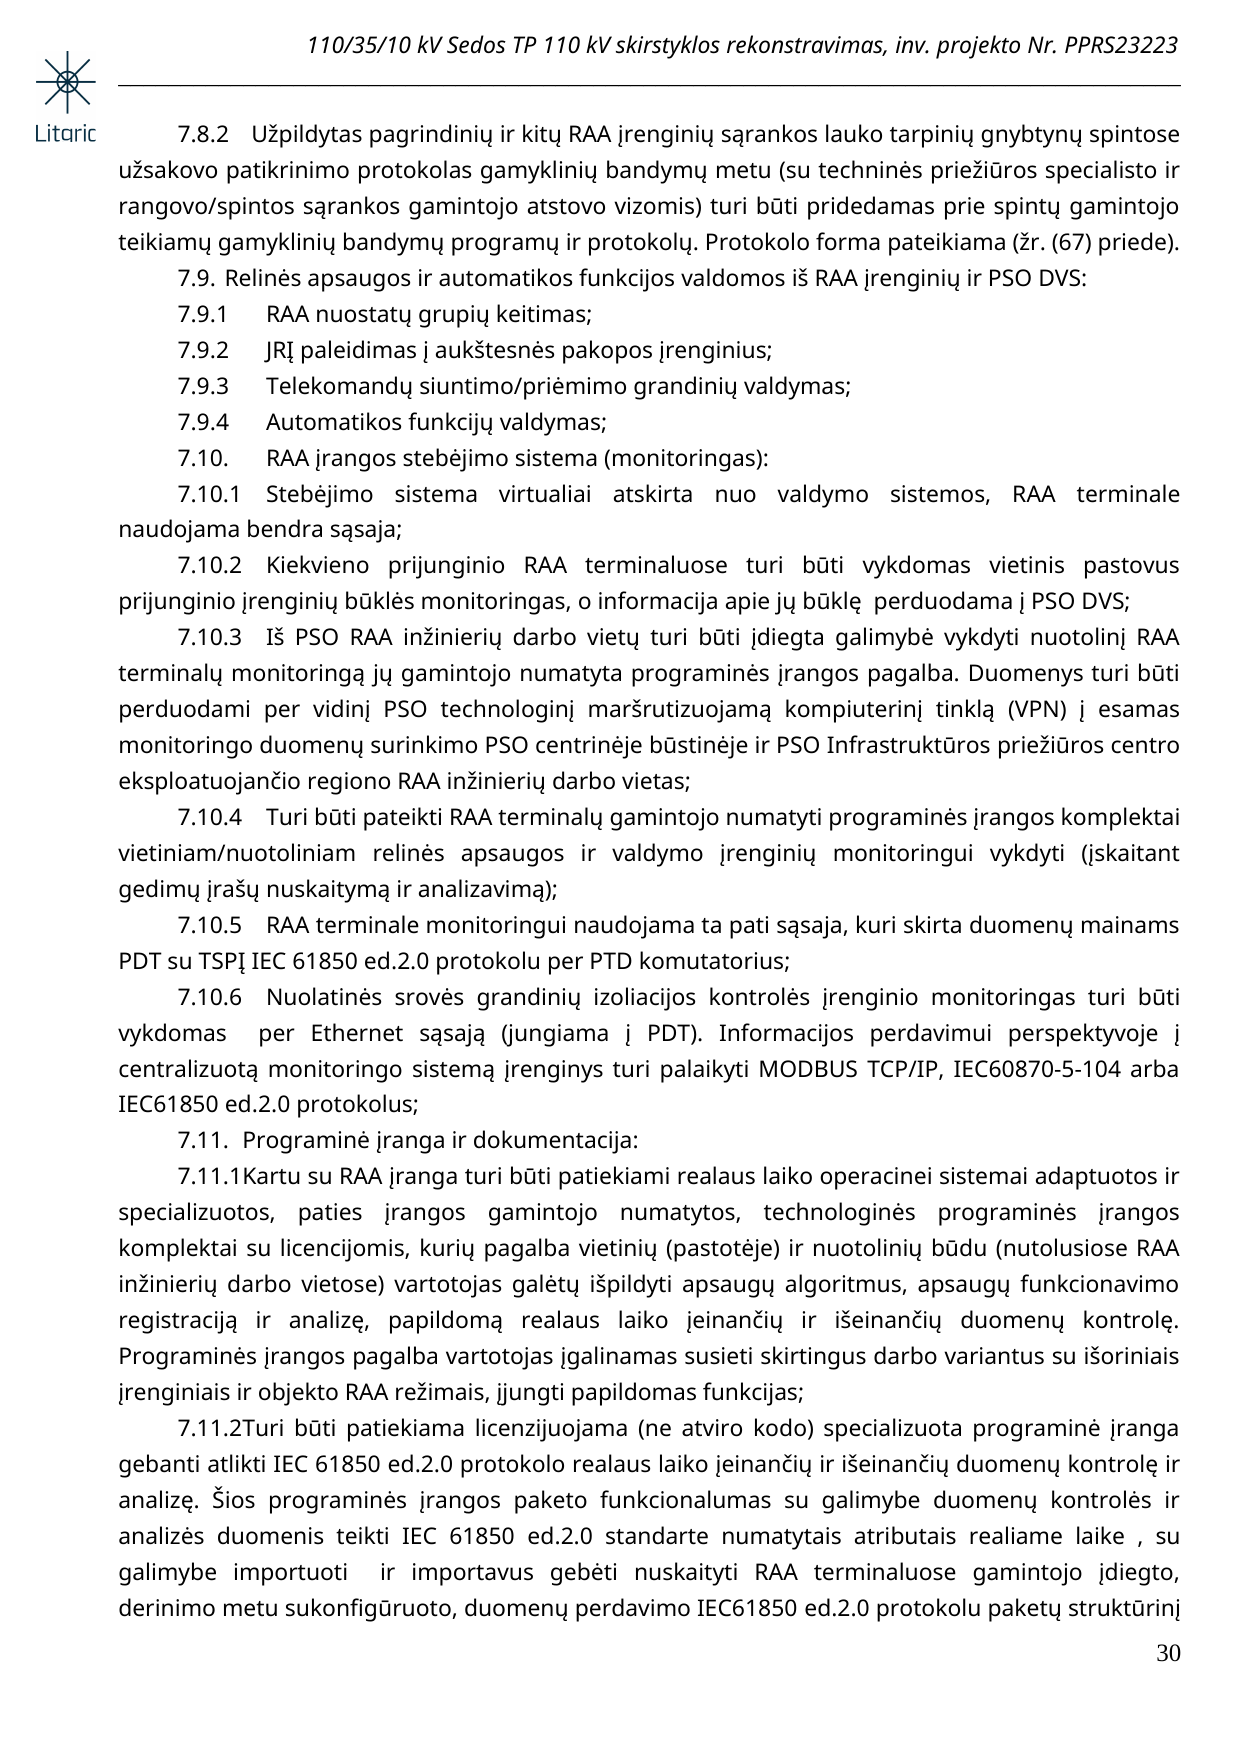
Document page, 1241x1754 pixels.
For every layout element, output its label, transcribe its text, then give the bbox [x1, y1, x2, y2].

list Telekomandų siuntimo/priėmimo grandinių valdymas; [118, 370, 1181, 401]
list Nuolatinės srovės grandinių izoliacijos kontrolės įrenginio monitoringas turi būti vykdomas per Ethernet sąsają (jungiama į PDT). Informacijos perdavimui perspektyvoje į centralizuotą monitoringo sistemą įrenginys turi palaikyti MODBUS TCP/IP, IEC60870-5-104 arba IEC61850 ed.2.0 protokolus; [118, 981, 1181, 1120]
list Kartu su RAA įranga turi būti patiekiami realaus laiko operacinei sistemai adaptuotos ir specializuotos, paties įrangos gamintojo numatytos, technologinės programinės įrangos komplektai su licencijomis, kurių pagalba vietinių (pastotėje) ir nuotolinių būdu (nutolusiose RAA inžinierių darbo vietose) vartotojas galėtų išpildyti apsaugų algoritmus, apsaugų funkcionavimo registraciją ir analizę, papildomą realaus laiko įeinančių ir išeinančių duomenų kontrolę. Programinės įrangos pagalba vartotojas įgalinamas susieti skirtingus darbo variantus su išoriniais įrenginiais ir objekto RAA režimais, įjungti papildomas funkcijas; [118, 1160, 1181, 1407]
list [118, 1412, 1181, 1623]
list Užpildytas pagrindinių ir kitų RAA įrenginių sąrankos lauko tarpinių gnybtynų spintose užsakovo patikrinimo protokolas gamyklinių bandymų metu (su techninės priežiūros specialisto ir rangovo/spintos sąrankos gamintojo atstovo vizomis) turi būti pridedamas prie spintų gamintojo teikiamų gamyklinių bandymų programų ir protokolų. Protokolo forma pateikiama (žr. (67) priede). [118, 118, 1181, 257]
list RAA nuostatų grupių keitimas; [118, 298, 1181, 329]
list RAA įrangos stebėjimo sistema (monitoringas): [118, 442, 1181, 473]
list Kiekvieno prijunginio RAA terminaluose turi būti vykdomas vietinis pastovus prijunginio įrenginių būklės monitoringas, o informacija apie jų būklę perduodama į PSO DVS; [118, 549, 1181, 617]
list Turi būti pateikti RAA terminalų gamintojo numatyti programinės įrangos komplektai vietiniam/nuotoliniam relinės apsaugos ir valdymo įrenginių monitoringui vykdyti (įskaitant gedimų įrašų nuskaitymą ir analizavimą); [118, 801, 1181, 904]
picture [36, 51, 96, 142]
list Stebėjimo sistema virtualiai atskirta nuo valdymo sistemos, RAA terminale naudojama bendra sąsaja; [118, 477, 1181, 545]
list Programinė įranga ir dokumentacija: [118, 1124, 1181, 1156]
list RAA terminale monitoringui naudojama ta pati sąsaja, kuri skirta duomenų mainams PDT su TSPĮ IEC 61850 ed.2.0 protokolu per PTD komutatorius; [118, 909, 1181, 976]
list Iš PSO RAA inžinierių darbo vietų turi būti įdiegta galimybė vykdyti nuotolinį RAA terminalų monitoringą jų gamintojo numatyta programinės įrangos pagalba. Duomenys turi būti perduodami per vidinį PSO technologinį maršrutizuojamą kompiuterinį tinklą (VPN) į esamas monitoringo duomenų surinkimo PSO centrinėje būstinėje ir PSO Infrastruktūros priežiūros centro eksploatuojančio regiono RAA inžinierių darbo vietas; [118, 621, 1181, 796]
list Relinės apsaugos ir automatikos funkcijos valdomos iš RAA įrenginių ir PSO DVS: [118, 262, 1181, 293]
list Automatikos funkcijų valdymas; [118, 406, 1181, 437]
list JRĮ paleidimas į aukštesnės pakopos įrenginius; [118, 334, 1181, 365]
